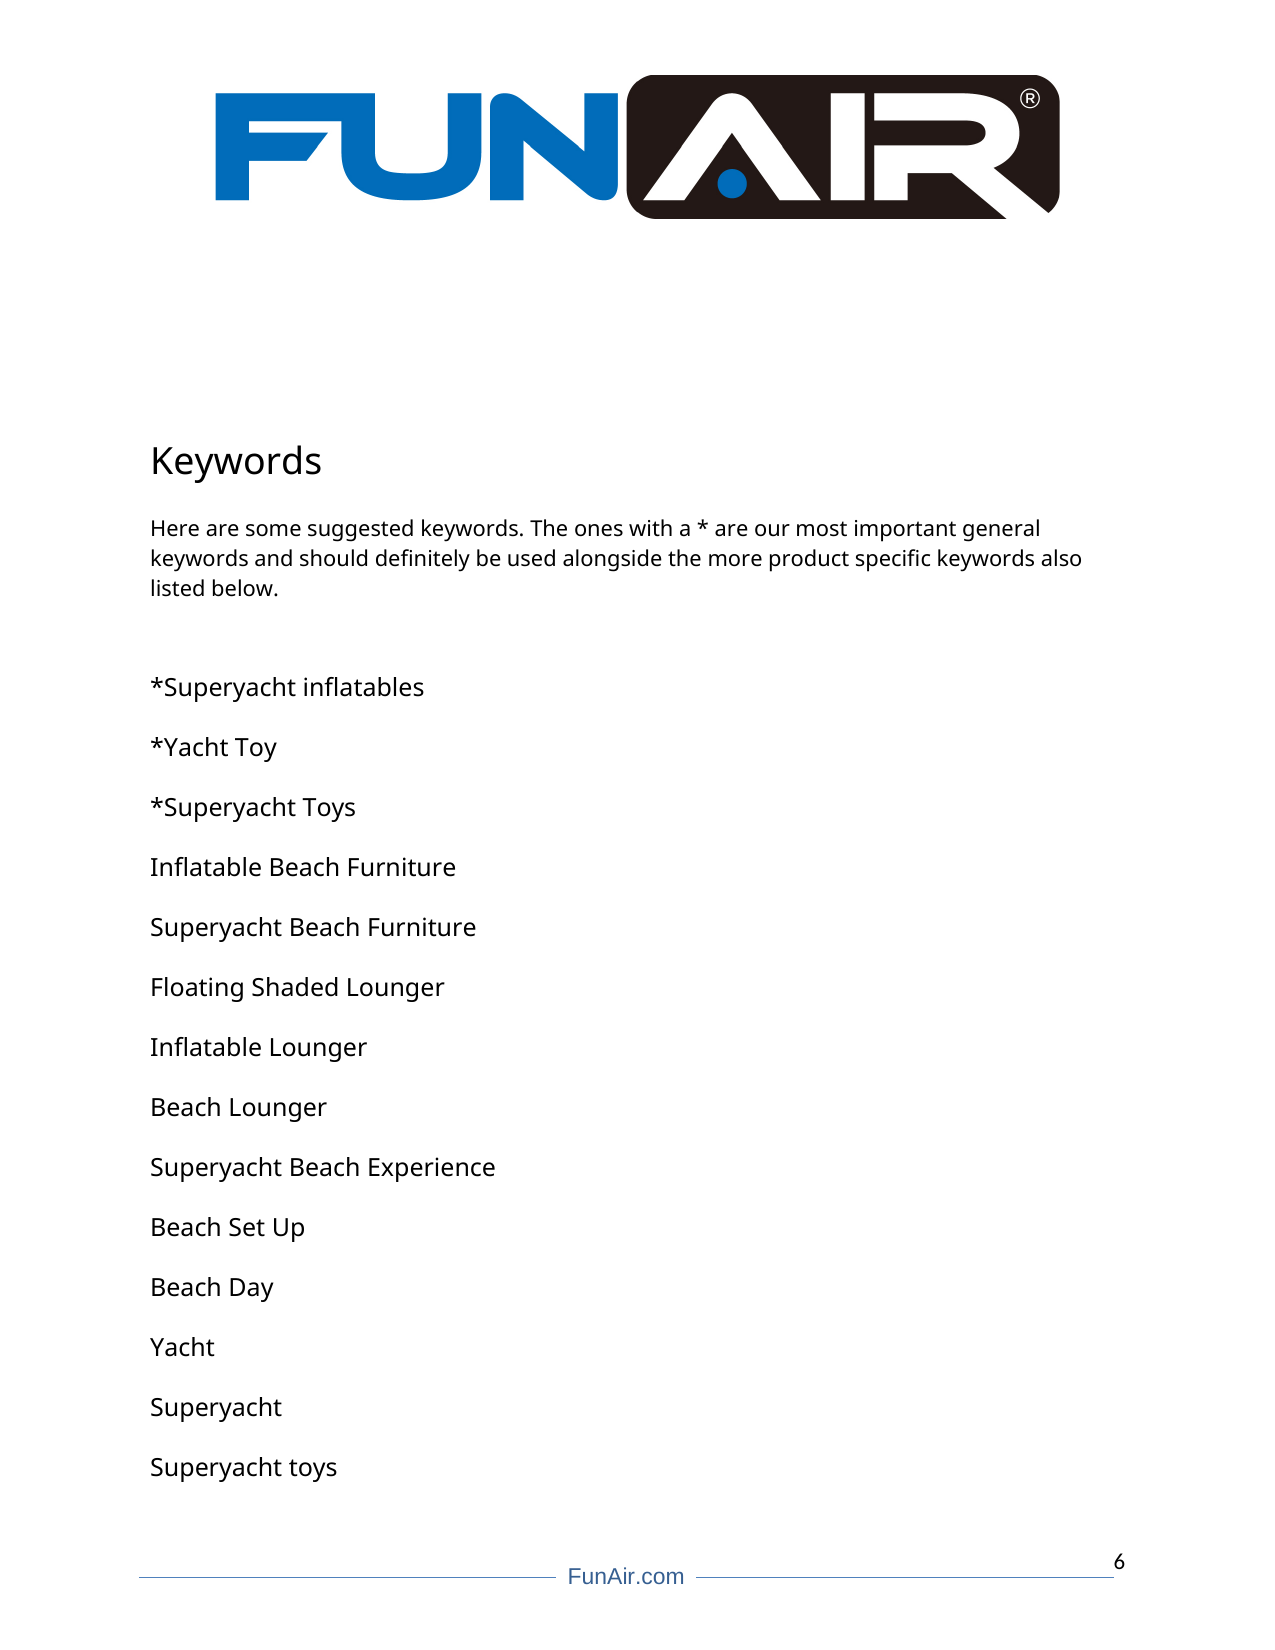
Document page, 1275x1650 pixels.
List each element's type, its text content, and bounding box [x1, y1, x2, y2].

text Floating Shaded Lounger [150, 969, 1125, 1003]
text Superyacht Beach Experience [150, 1149, 1125, 1183]
text Yacht [150, 1329, 1125, 1363]
text *Superyacht inflatables [150, 669, 1125, 703]
text Beach Lounger [150, 1089, 1125, 1123]
text Here are some suggested keywords. The ones with a * are our most important general keywords and should definitely be used alongside the more product specific keywords also listed below. [150, 513, 1125, 603]
text Superyacht Beach Furniture [150, 909, 1125, 943]
text Keywords [150, 434, 1125, 485]
text Superyacht [150, 1389, 1125, 1423]
text *Superyacht Toys [150, 789, 1125, 823]
text Beach Day [150, 1269, 1125, 1303]
text Inflatable Beach Furniture [150, 849, 1125, 883]
text Inflatable Lounger [150, 1029, 1125, 1063]
text *Yacht Toy [150, 729, 1125, 763]
picture [215, 75, 1060, 219]
text Beach Set Up [150, 1209, 1125, 1243]
text Superyacht toys [150, 1449, 1125, 1483]
